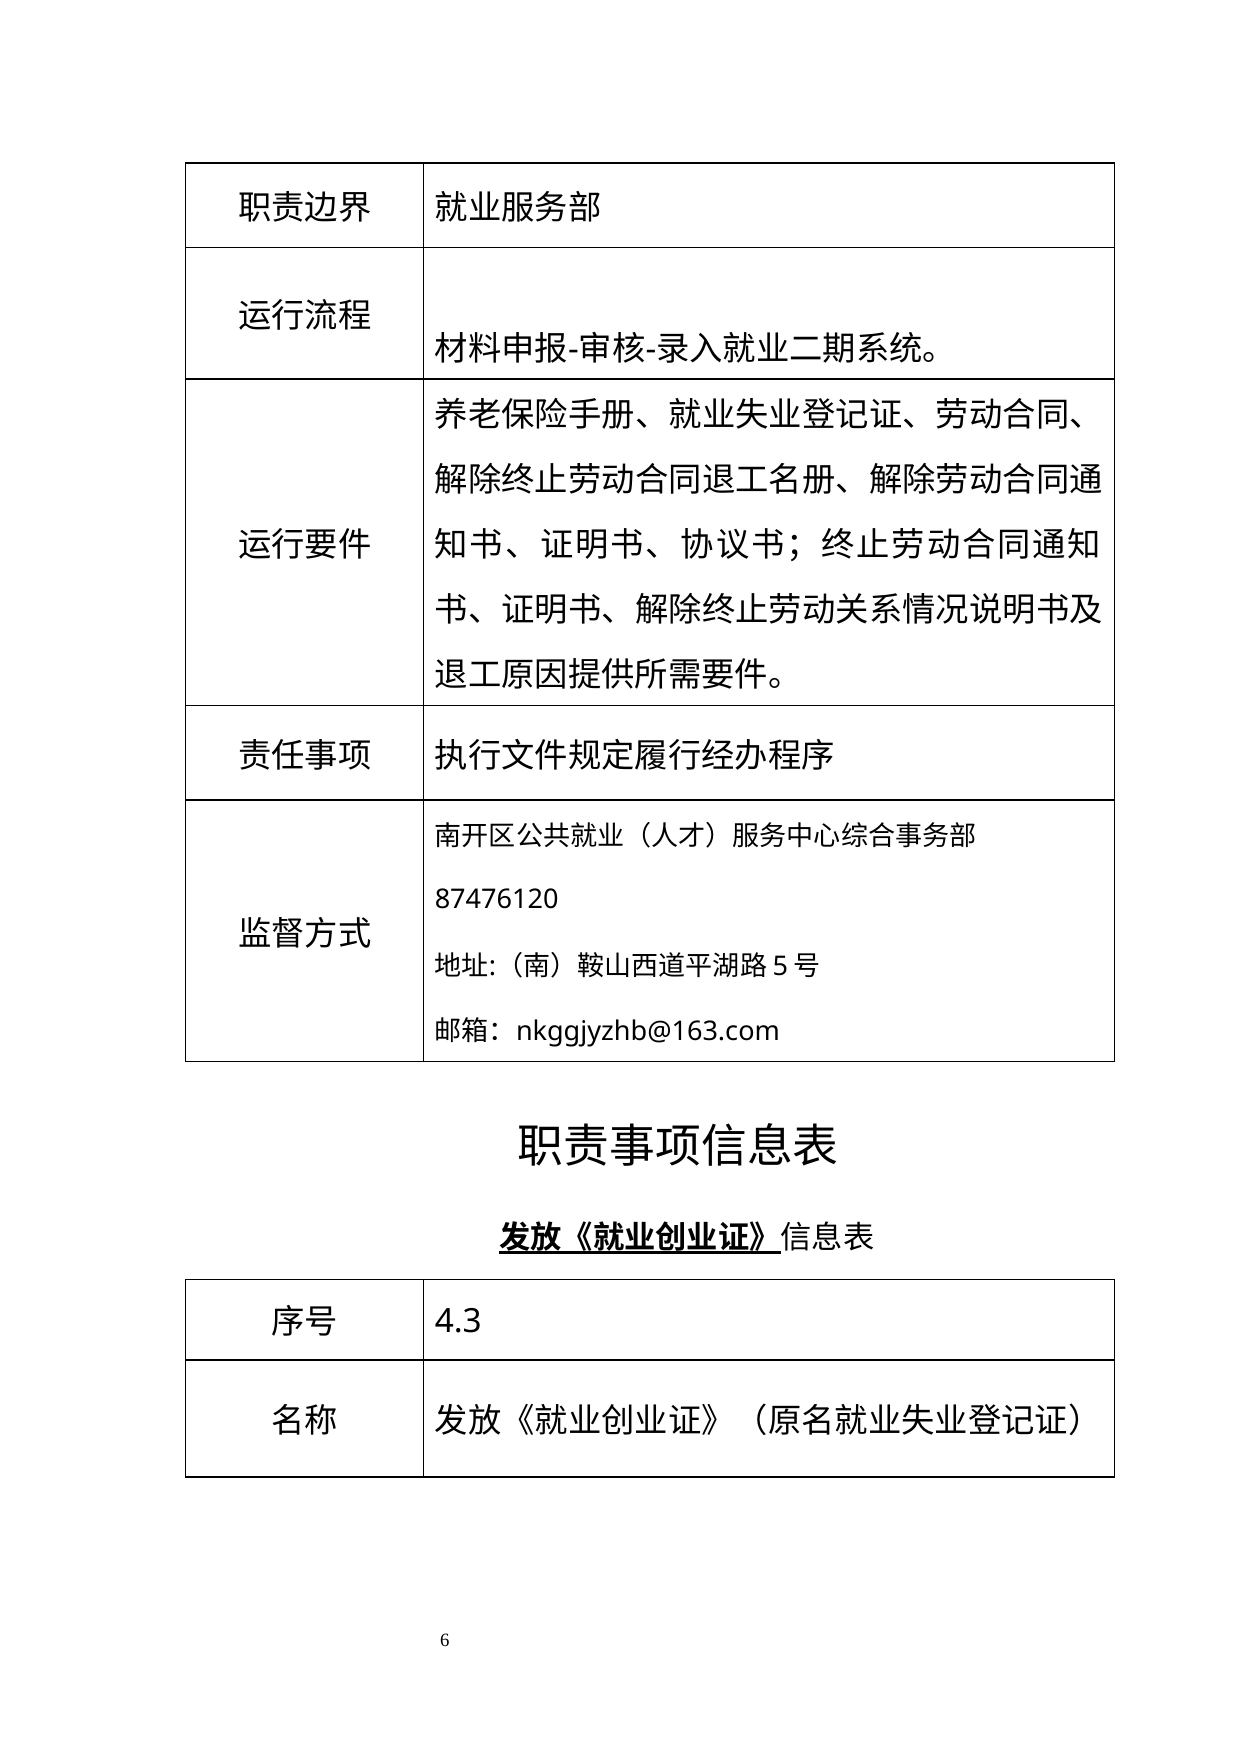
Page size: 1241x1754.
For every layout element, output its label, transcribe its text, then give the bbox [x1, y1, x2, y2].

table_cell 材料申报-审核-录入就业二期系统。 [424, 248, 1114, 378]
table_cell 名称 [186, 1361, 423, 1476]
table_cell 发放《就业创业证》信息表 [186, 1192, 1188, 1279]
table_cell 南开区公共就业（人才）服务中心综合事务部 87476120 地址:（南）鞍山西道平湖路5号 邮箱：nkggjyzhb@163.com [424, 801, 1114, 1061]
table_cell 就业服务部 [424, 164, 1114, 247]
table_cell 发放《就业创业证》（原名就业失业登记证） [424, 1361, 1114, 1476]
table_cell 4.3 [424, 1280, 1114, 1359]
table_cell 职责边界 [186, 164, 423, 247]
table_cell 执行文件规定履行经办程序 [424, 706, 1114, 799]
table_cell 责任事项 [186, 706, 423, 799]
table_cell 养老保险手册、就业失业登记证、劳动合同、解除终止劳动合同退工名册、解除劳动合同通知书、证明书、协议书；终止劳动合同通知书、证明书、解除终止劳动关系情况说明书及退工原因提供所需要件。 [424, 380, 1114, 705]
table_header 职责事项信息表 [186, 1094, 1188, 1192]
table_cell 运行要件 [186, 380, 423, 705]
table_cell 序号 [186, 1280, 423, 1359]
table_cell 运行流程 [186, 248, 423, 378]
table_cell 监督方式 [186, 801, 423, 1061]
